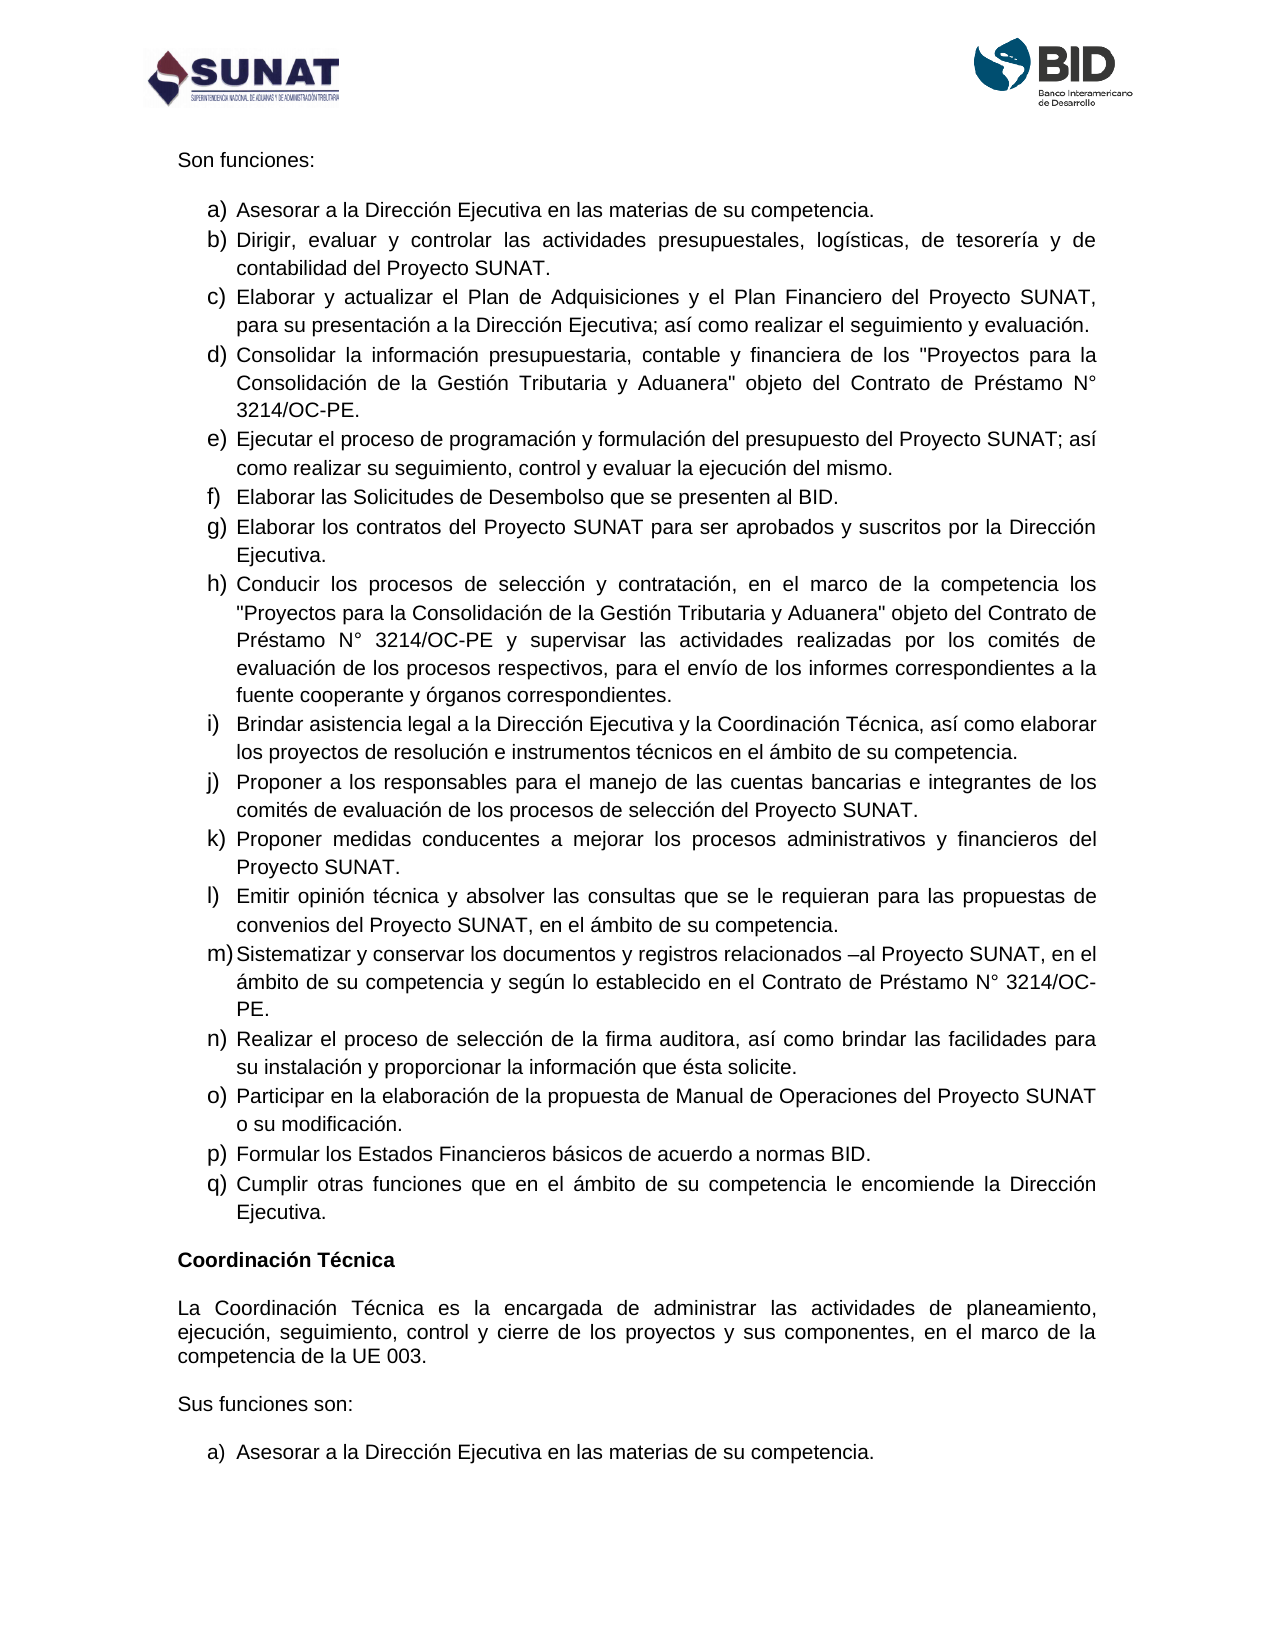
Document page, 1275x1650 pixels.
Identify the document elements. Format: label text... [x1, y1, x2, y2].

list Ejecutar el proceso de programación y formulación del presupuesto del Proyecto SUNAT; así como realizar su seguimiento, control y evaluar la ejecución del mismo. [207, 425, 1098, 479]
list Sistematizar y conservar los documentos y registros relacionados –al Proyecto SUNAT, en el ámbito de su competencia y según lo establecido en el Contrato de Préstamo N° 3214/OC-PE. [207, 940, 1098, 1021]
list Cumplir otras funciones que en el ámbito de su competencia le encomiende la Dirección Ejecutiva. [207, 1170, 1098, 1224]
list Elaborar los contratos del Proyecto SUNAT para ser aprobados y suscritos por la Dirección Ejecutiva. [207, 513, 1098, 567]
list Brindar asistencia legal a la Dirección Ejecutiva y la Coordinación Técnica, así como elaborar los proyectos de resolución e instrumentos técnicos en el ámbito de su competencia. [207, 710, 1098, 764]
list Conducir los procesos de selección y contratación, en el marco de la competencia los "Proyectos para la Consolidación de la Gestión Tributaria y Aduanera" objeto del Contrato de Préstamo N° 3214/OC-PE y supervisar las actividades realizadas por los comités de evaluación de los procesos respectivos, para el envío de los informes correspondientes a la fuente cooperante y órganos correspondientes. [207, 570, 1098, 707]
list Asesorar a la Dirección Ejecutiva en las materias de su competencia. [207, 1440, 1098, 1464]
list Consolidar la información presupuestaria, contable y financiera de los "Proyectos para la Consolidación de la Gestión Tributaria y Aduanera" objeto del Contrato de Préstamo N° 3214/OC-PE. [207, 341, 1098, 422]
list Realizar el proceso de selección de la firma auditora, así como brindar las facilidades para su instalación y proporcionar la información que ésta solicite. [207, 1025, 1098, 1079]
picture [142, 48, 343, 110]
list Participar en la elaboración de la propuesta de Manual de Operaciones del Proyecto SUNAT o su modificación. [207, 1082, 1098, 1136]
list Elaborar las Solicitudes de Desembolso que se presenten al BID. [207, 483, 1098, 509]
list Formular los Estados Financieros básicos de acuerdo a normas BID. [207, 1139, 1098, 1166]
text Coordinación Técnica [177, 1248, 1098, 1272]
text La Coordinación Técnica es la encargada de administrar las actividades de planeamiento, ejecución, seguimiento, control y cierre de los proyectos y sus componentes, en el marco de la competencia de la UE 003. [177, 1296, 1098, 1368]
text Son funciones: [177, 148, 1098, 172]
list Asesorar a la Dirección Ejecutiva en las materias de su competencia. [207, 196, 1098, 222]
list Proponer a los responsables para el manejo de las cuentas bancarias e integrantes de los comités de evaluación de los procesos de selección del Proyecto SUNAT. [207, 768, 1098, 822]
list Elaborar y actualizar el Plan de Adquisiciones y el Plan Financiero del Proyecto SUNAT, para su presentación a la Dirección Ejecutiva; así como realizar el seguimiento y evaluación. [207, 283, 1098, 337]
list Proponer medidas conducentes a mejorar los procesos administrativos y financieros del Proyecto SUNAT. [207, 825, 1098, 879]
list Dirigir, evaluar y controlar las actividades presupuestales, logísticas, de tesorería y de contabilidad del Proyecto SUNAT. [207, 226, 1098, 279]
text Sus funciones son: [177, 1392, 1098, 1416]
list Emitir opinión técnica y absolver las consultas que se le requieran para las propuestas de convenios del Proyecto SUNAT, en el ámbito de su competencia. [207, 882, 1098, 936]
picture [959, 28, 1152, 122]
